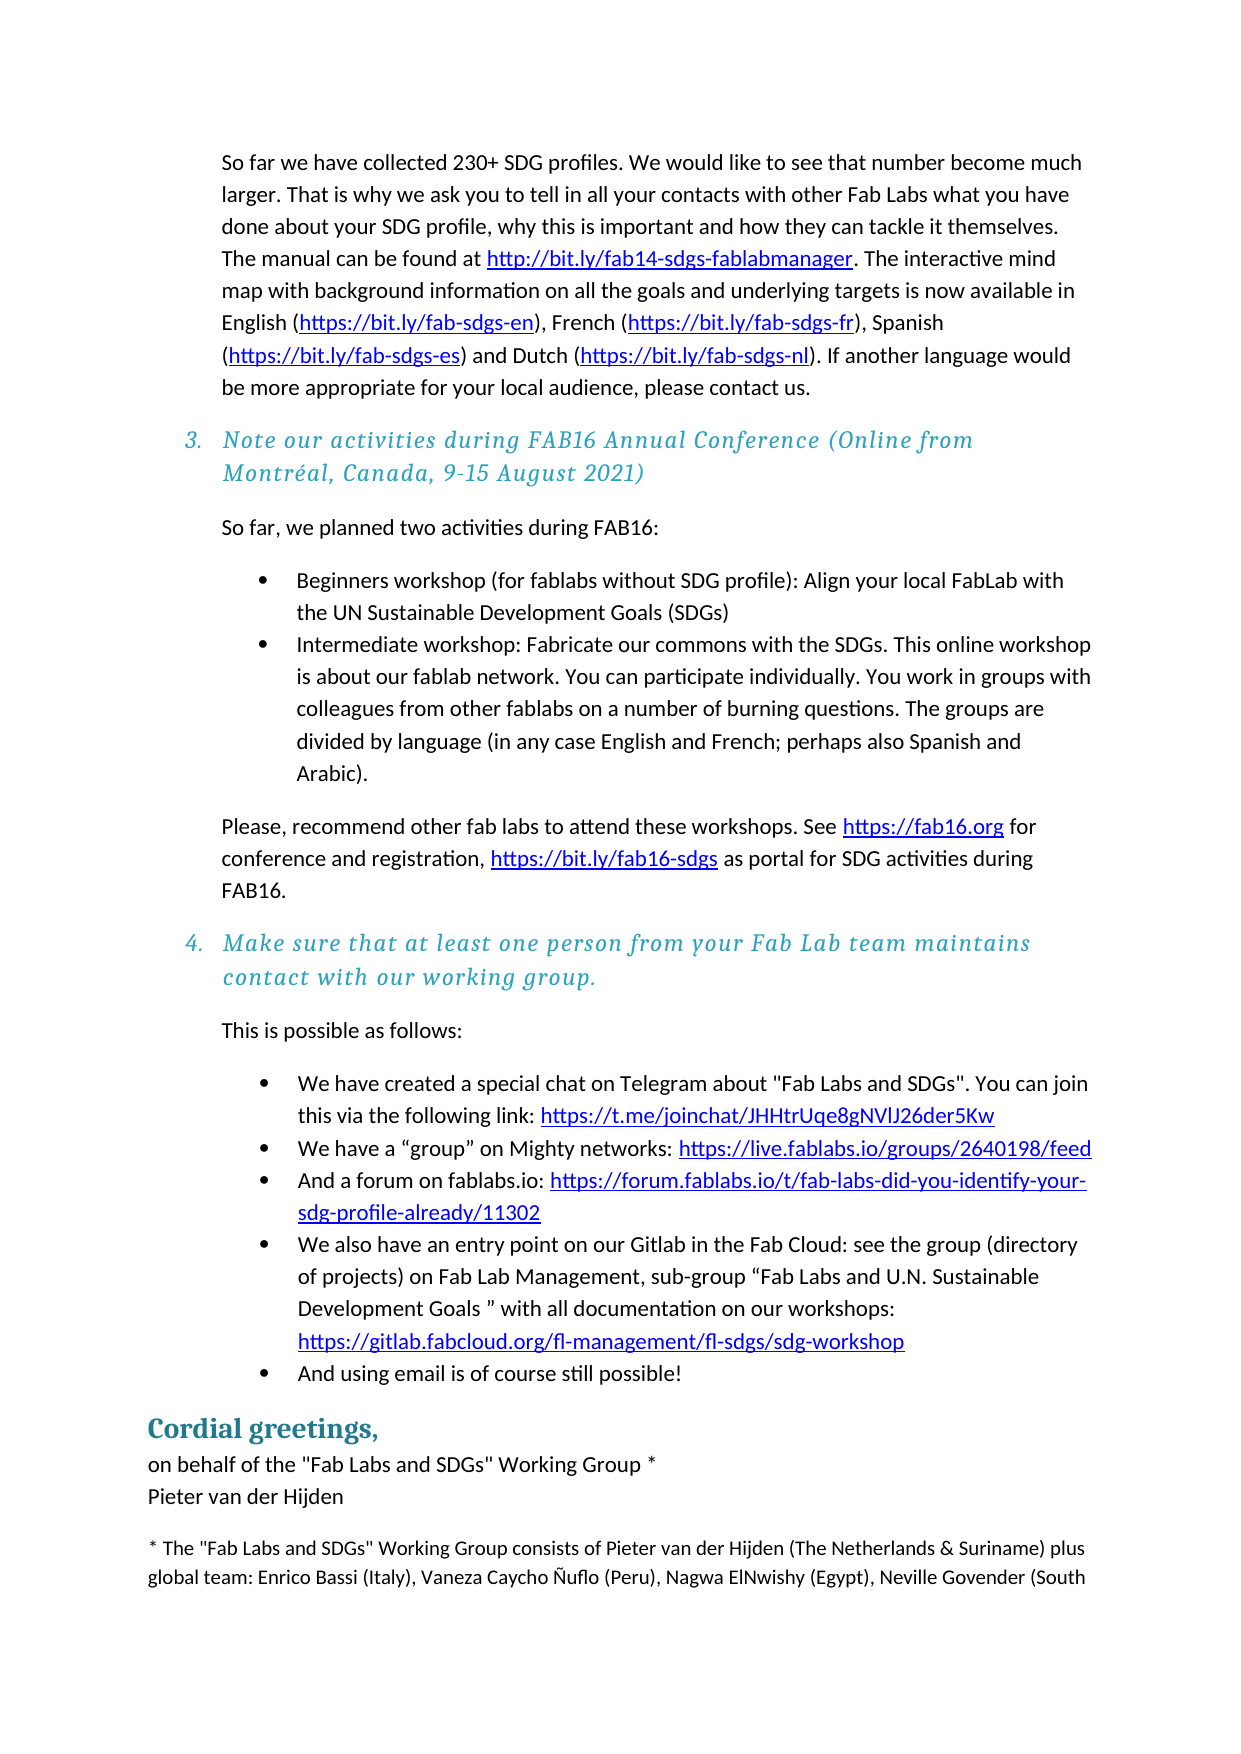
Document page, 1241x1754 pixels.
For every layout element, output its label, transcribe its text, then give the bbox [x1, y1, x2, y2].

text Please, recommend other fab labs to attend these workshops. See https://fab16.org for conference and registration, https://bit.ly/fab16-sdgs as portal for SDG activities during FAB16. [221, 812, 1093, 904]
list And a forum on fablabs.io: https://forum.fablabs.io/t/fab-labs-did-you-identify-your-sdg-profile-already/11302 [260, 1166, 1093, 1226]
subtitle Make sure that at least one person from your Fab Lab team maintains contact with our working group. [185, 929, 1093, 991]
text This is possible as follows: [221, 1016, 1093, 1044]
list Intermediate workshop: Fabricate our commons with the SDGs. This online workshop is about our fablab network. You can participate individually. You work in groups with colleagues from other fablabs on a number of burning questions. The groups are divided by language (in any case English and French; perhaps also Spanish and Arabic). [259, 630, 1093, 787]
list We have a “group” on Mighty networks: https://live.fablabs.io/groups/2640198/feed [260, 1134, 1093, 1162]
text So far, we planned two activities during FAB16: [221, 513, 1093, 541]
text Cordial greetings, on behalf of the "Fab Labs and SDGs" Working Group * Pieter van der Hijden [148, 1412, 1093, 1510]
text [148, 1535, 1093, 1589]
text So far we have collected 230+ SDG profiles. We would like to see that number become much larger. That is why we ask you to tell in all your contacts with other Fab Labs what you have done about your SDG profile, why this is important and how they can tackle it themselves. The manual can be found at http://bit.ly/fab14-sdgs-fablabmanager. The interactive mind map with background information on all the goals and underlying targets is now available in English (https://bit.ly/fab-sdgs-en), French (https://bit.ly/fab-sdgs-fr), Spanish (https://bit.ly/fab-sdgs-es) and Dutch (https://bit.ly/fab-sdgs-nl). If another language would be more appropriate for your local audience, please contact us. [221, 148, 1093, 401]
subtitle Note our activities during FAB16 Annual Conference (Online from Montréal, Canada, 9-15 August 2021) [185, 426, 1093, 488]
list We have created a special chat on Telegram about "Fab Labs and SDGs". You can join this via the following link: https://t.me/joinchat/JHHtrUqe8gNVlJ26der5Kw [260, 1069, 1093, 1129]
list And using email is of course still possible! [260, 1359, 1093, 1387]
list We also have an entry point on our Gitlab in the Fab Cloud: see the group (directory of projects) on Fab Lab Management, sub-group “Fab Labs and U.N. Sustainable Development Goals ” with all documentation on our workshops: https://gitlab.fabcloud.org/fl-management/fl-sdgs/sdg-workshop [260, 1230, 1093, 1355]
list Beginners workshop (for fablabs without SDG profile): Align your local FabLab with the UN Sustainable Development Goals (SDGs) [259, 566, 1093, 626]
